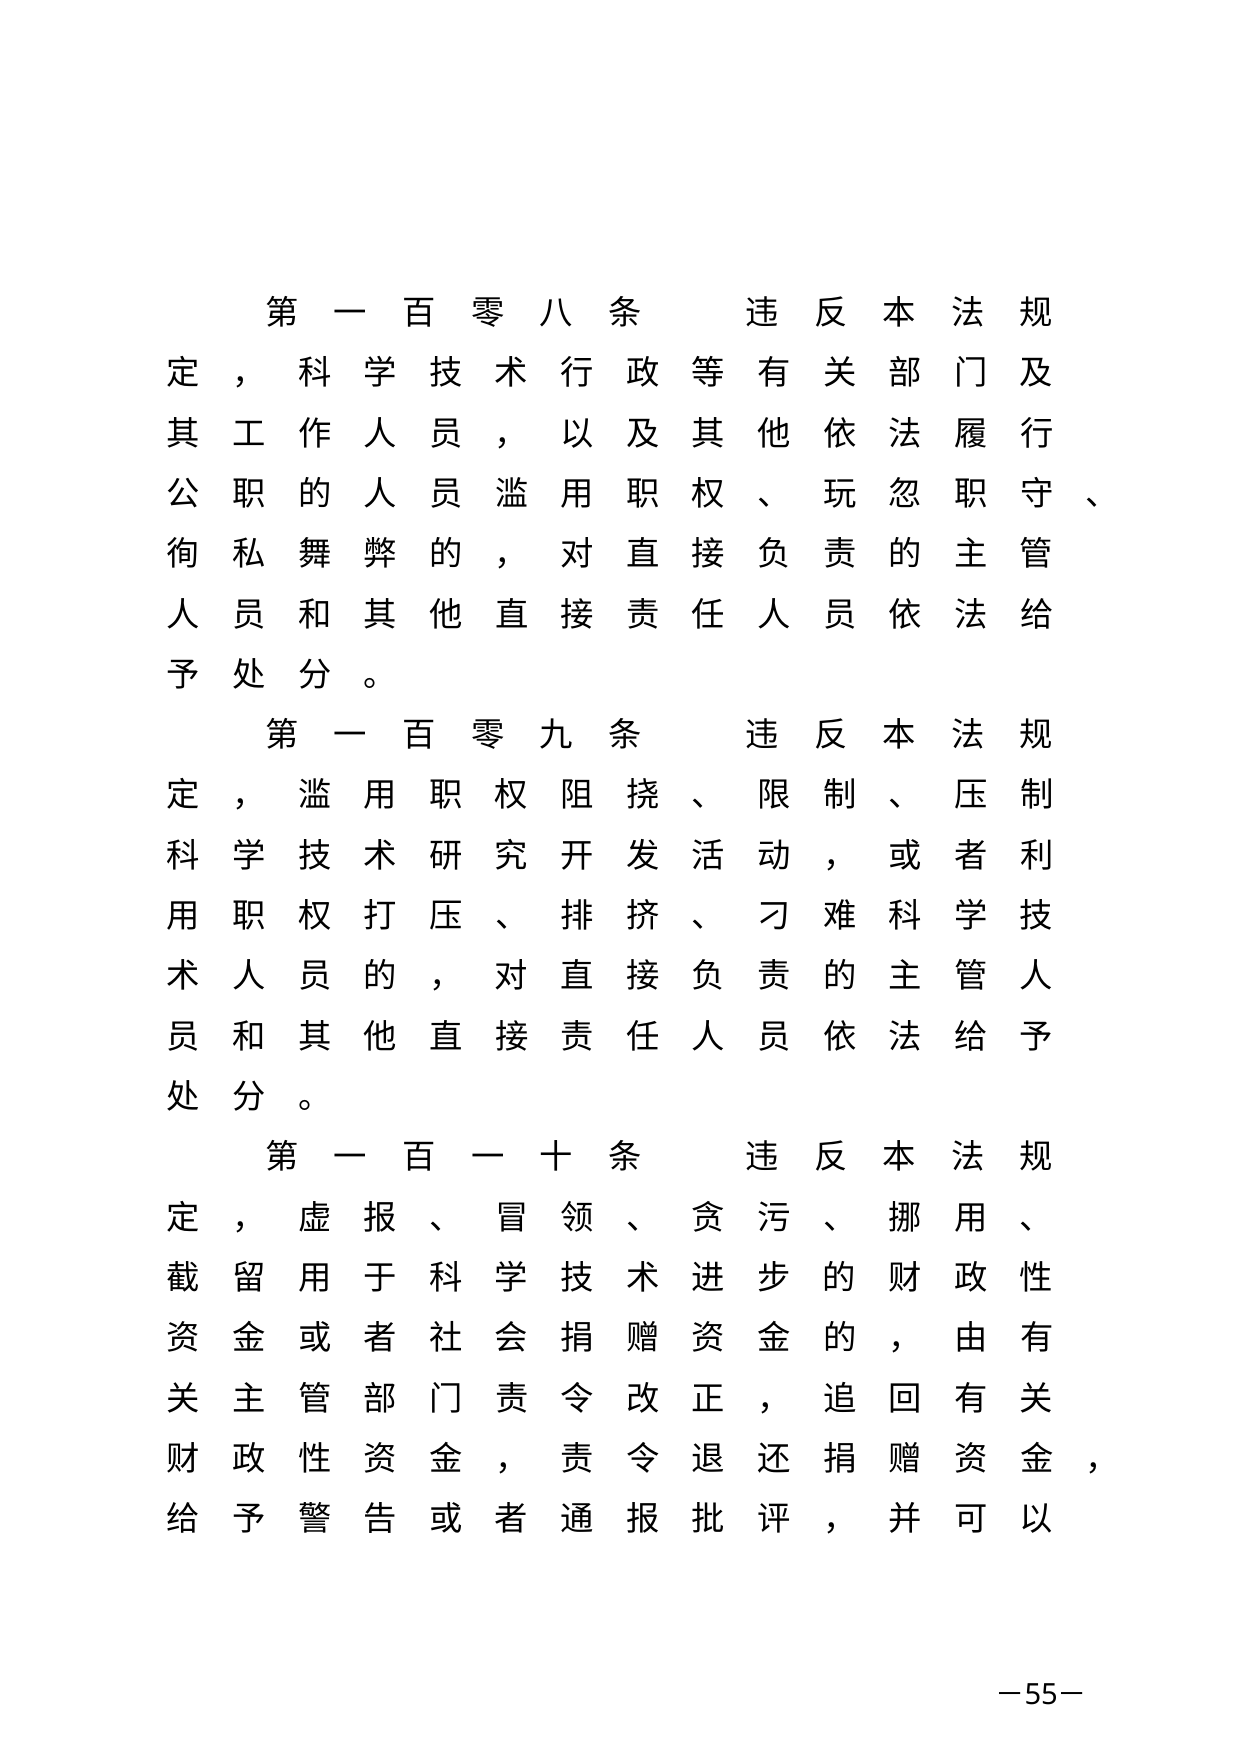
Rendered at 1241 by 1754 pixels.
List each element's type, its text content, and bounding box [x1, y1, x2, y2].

text 第一百零八条 违反本法规定，科学技术行政等有关部门及其工作人员，以及其他依法履行公职的人员滥用职权、玩忽职守、徇私舞弊的，对直接负责的主管人员和其他直接责任人员依法给予处分。 [167, 280, 1085, 702]
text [167, 1124, 1085, 1546]
text 第一百零九条 违反本法规定，滥用职权阻挠、限制、压制科学技术研究开发活动，或者利用职权打压、排挤、刁难科学技术人员的，对直接负责的主管人员和其他直接责任人员依法给予处分。 [167, 702, 1085, 1124]
